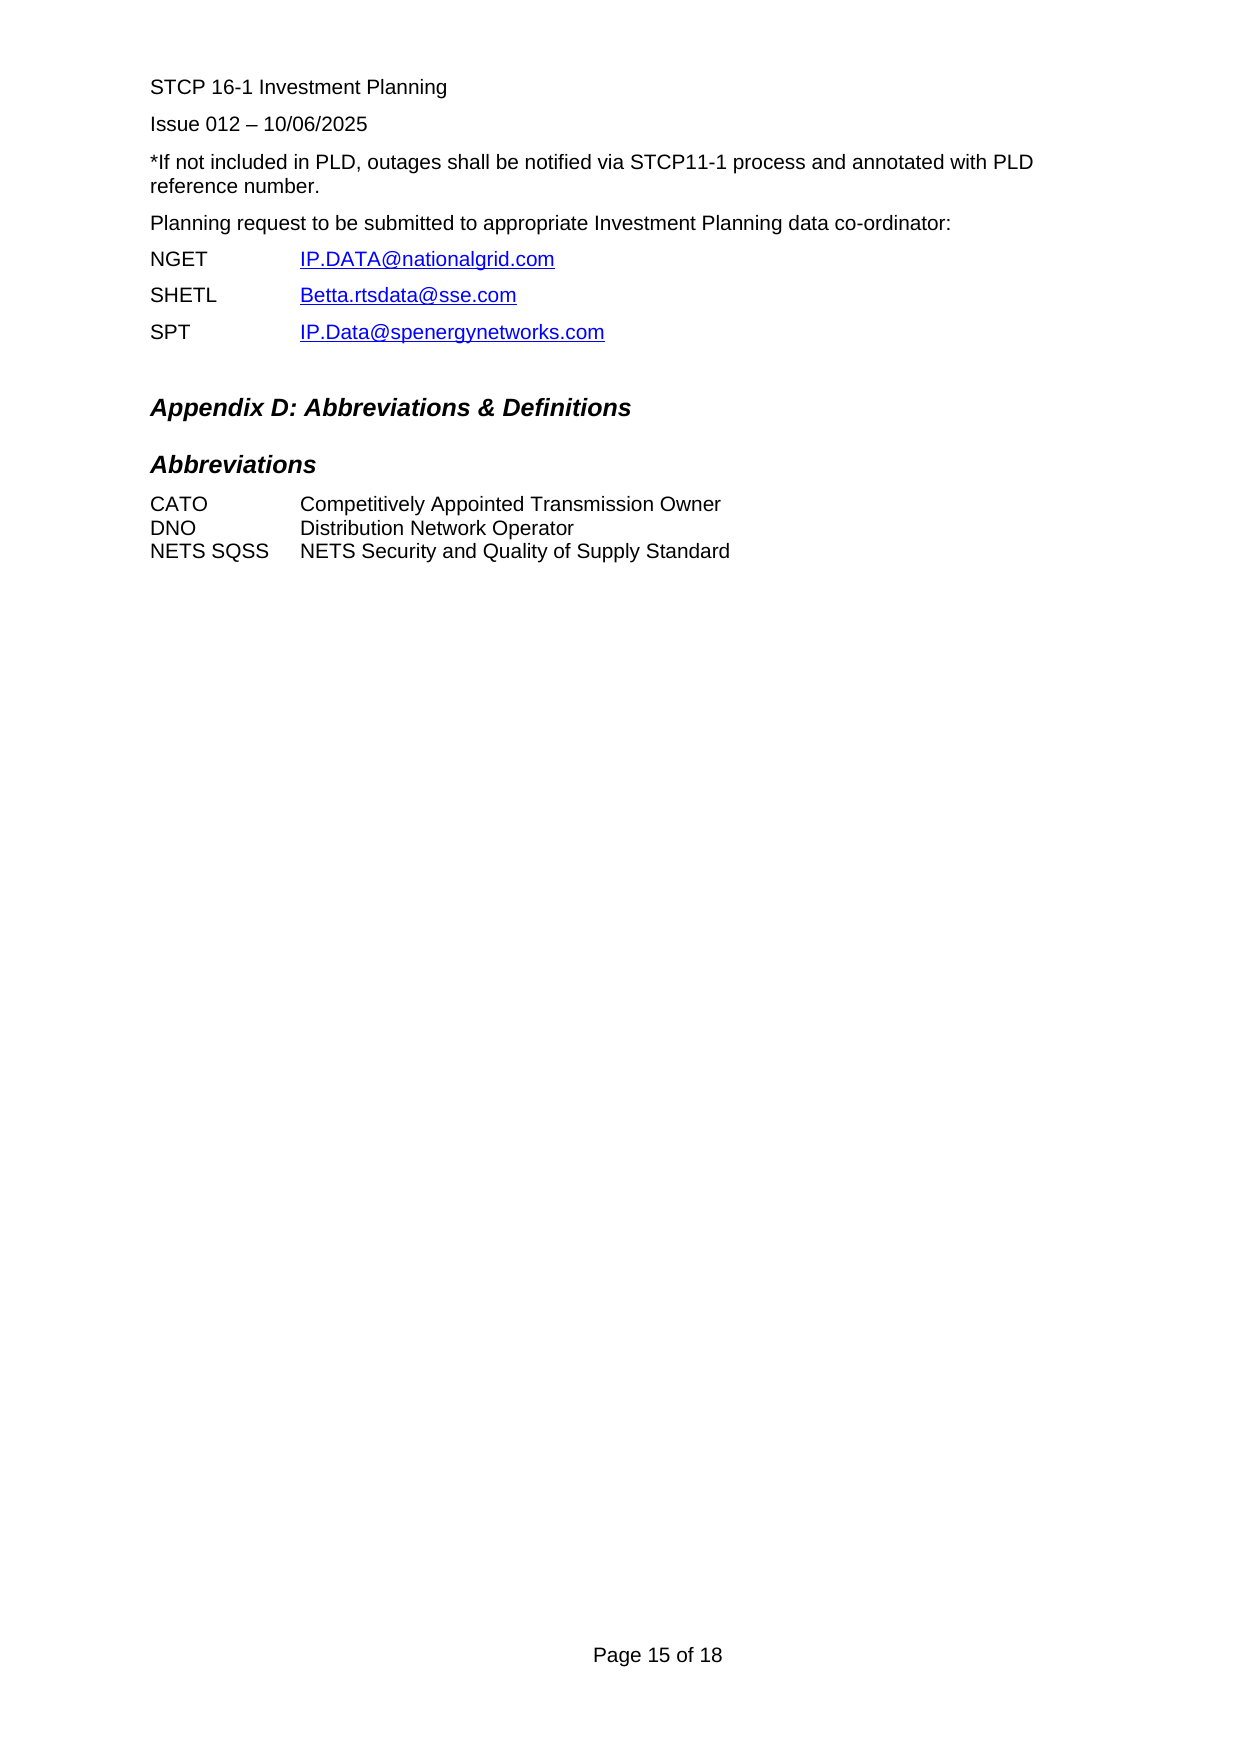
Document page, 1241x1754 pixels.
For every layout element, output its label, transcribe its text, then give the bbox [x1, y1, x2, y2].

text *If not included in PLD, outages shall be notified via STCP11-1 process and annotated with PLD reference number. [150, 150, 1090, 198]
text Planning request to be submitted to appropriate Investment Planning data co-ordinator: [150, 210, 1090, 234]
text NGET IP.DATA@nationalgrid.com [150, 247, 1090, 271]
text NETS SQSS NETS Security and Quality of Supply Standard [150, 539, 1090, 563]
text CATO Competitively Appointed Transmission Owner [150, 491, 1090, 515]
text SHETL Betta.rtsdata@sse.com [150, 283, 1090, 307]
subtitle Abbreviations [150, 450, 1090, 479]
text DNO Distribution Network Operator [150, 515, 1090, 539]
text SPT IP.Data@spenergynetworks.com [150, 320, 1090, 344]
subtitle Appendix D: Abbreviations & Definitions [150, 393, 1090, 421]
